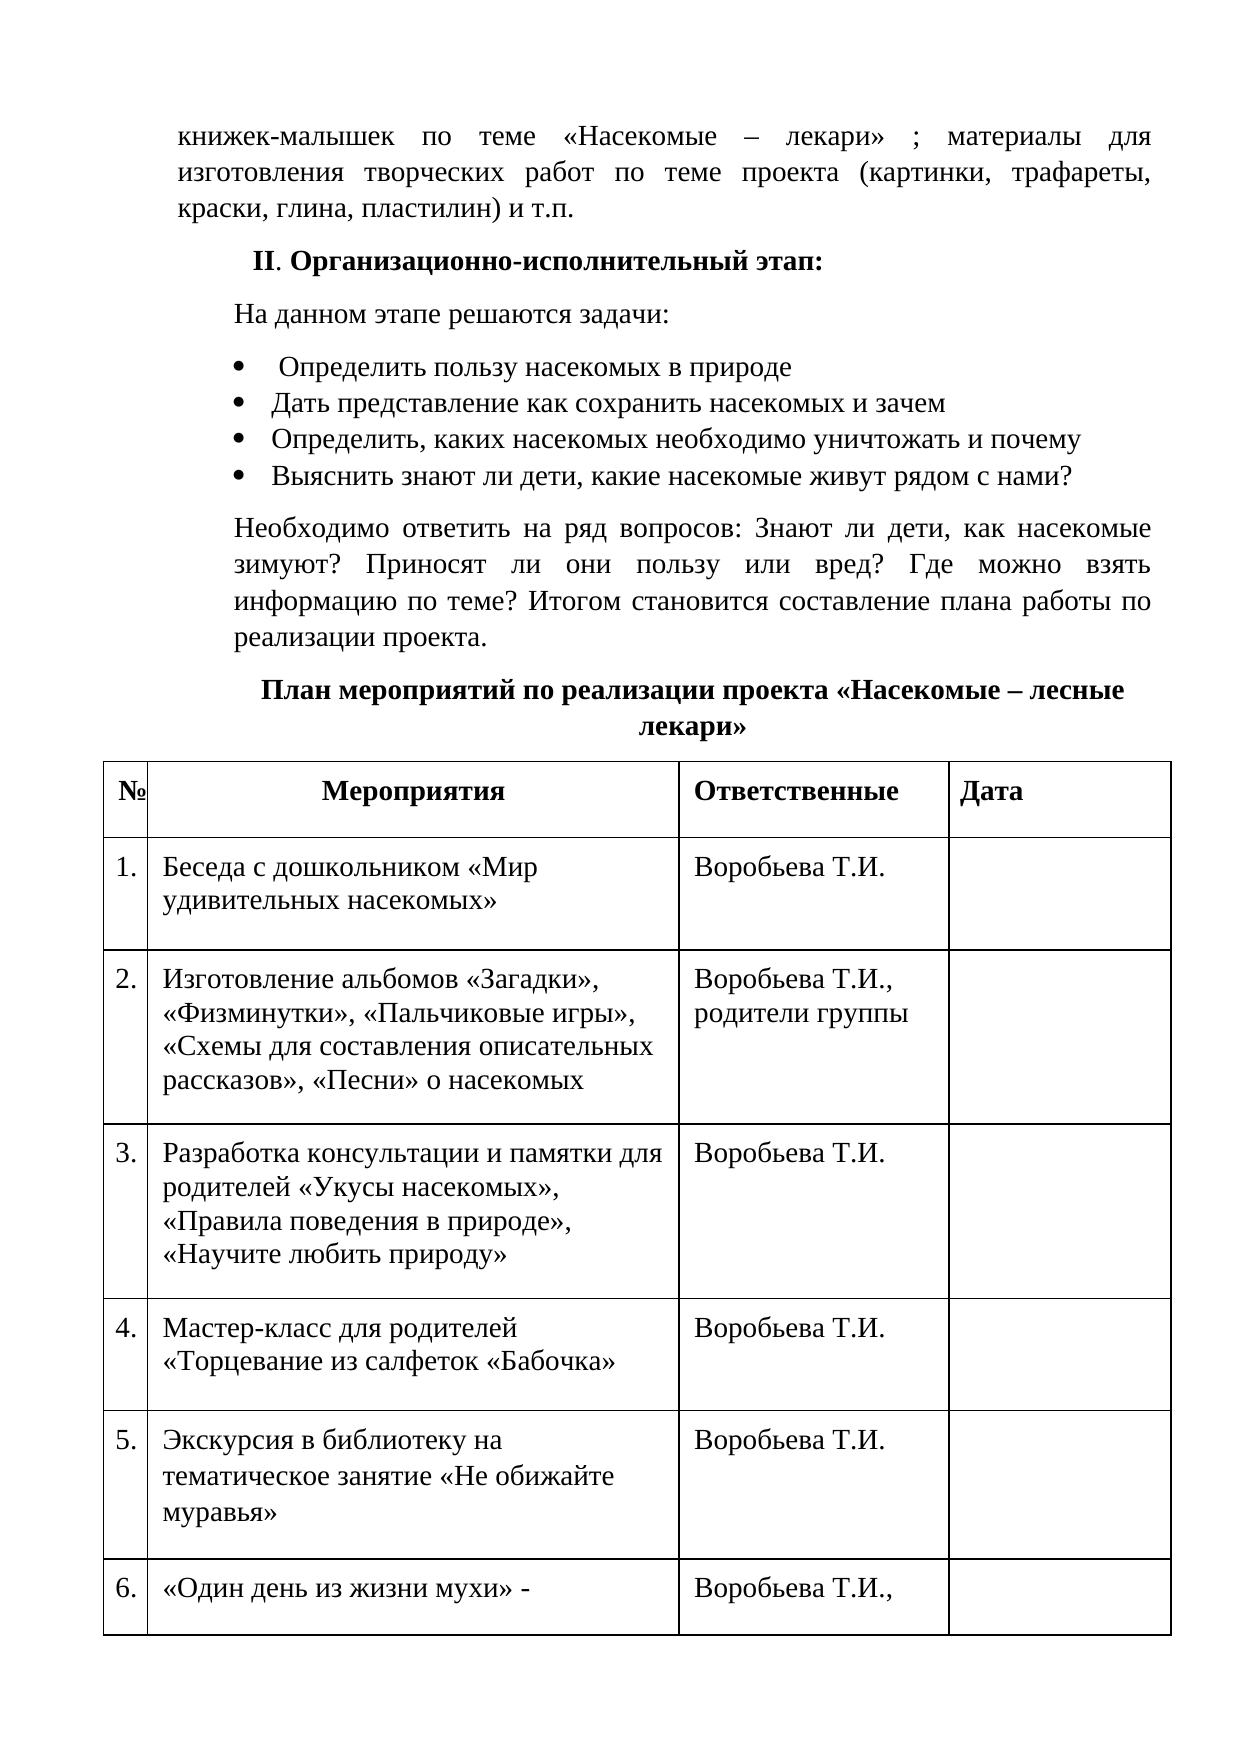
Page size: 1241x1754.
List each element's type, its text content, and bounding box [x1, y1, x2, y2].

table_cell Мастер-класс для родителей «Торцевание из салфеток «Бабочка» [148, 1299, 678, 1410]
list Определить, каких насекомых необходимо уничтожать и почему [233, 421, 1152, 455]
table_cell [104, 951, 147, 1123]
list Определить пользу насекомых в природе [233, 349, 1152, 382]
table_cell [950, 1299, 1170, 1410]
list Дать представление как сохранить насекомых и зачем [233, 385, 1152, 419]
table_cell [148, 1560, 678, 1634]
table_cell [104, 1560, 147, 1634]
table_cell Воробьева Т.И. [680, 838, 948, 949]
table_cell Изготовление альбомов «Загадки», «Физминутки», «Пальчиковые игры», «Схемы для составления описательных рассказов», «Песни» о насекомых [148, 951, 678, 1123]
table_cell Экскурсия в библиотеку на тематическое занятие «Не обижайте муравья» [148, 1411, 678, 1558]
list Выяснить знают ли дети, какие насекомые живут рядом с нами? [233, 458, 1152, 491]
text На данном этапе решаются задачи: [177, 296, 1152, 329]
table_cell [950, 838, 1170, 949]
table_cell [104, 1411, 147, 1558]
table_header Мероприятия [148, 762, 678, 836]
table_cell Воробьева Т.И. [680, 1299, 948, 1410]
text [177, 118, 1152, 224]
table_cell Воробьева Т.И. [680, 1411, 948, 1558]
table_cell [104, 1125, 147, 1297]
table_cell [950, 1411, 1170, 1558]
table_cell Разработка консультации и памятки для родителей «Укусы насекомых», «Правила поведения в природе», «Научите любить природу» [148, 1125, 678, 1297]
table_cell [104, 838, 147, 949]
text План мероприятий по реализации проекта «Насекомые – лесные лекари» [233, 672, 1152, 741]
text Необходимо ответить на ряд вопросов: Знают ли дети, как насекомые зимуют? Приносят ли они пользу или вред? Где можно взять информацию по теме? Итогом становится составление плана работы по реализации проекта. [233, 511, 1152, 652]
table_cell Беседа с дошкольником «Мир удивительных насекомых» [148, 838, 678, 949]
table_cell Воробьева Т.И. [680, 1125, 948, 1297]
table_header Ответственные [680, 762, 948, 836]
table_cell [680, 1560, 948, 1634]
table_cell [950, 1560, 1170, 1634]
table_header № [104, 762, 147, 836]
table_cell [104, 1299, 147, 1410]
table_cell Воробьева Т.И., родители группы [680, 951, 948, 1123]
table_header Дата [950, 762, 1170, 836]
text II. Организационно-исполнительный этап: [252, 243, 1152, 277]
table_cell [950, 1125, 1170, 1297]
table_cell [950, 951, 1170, 1123]
